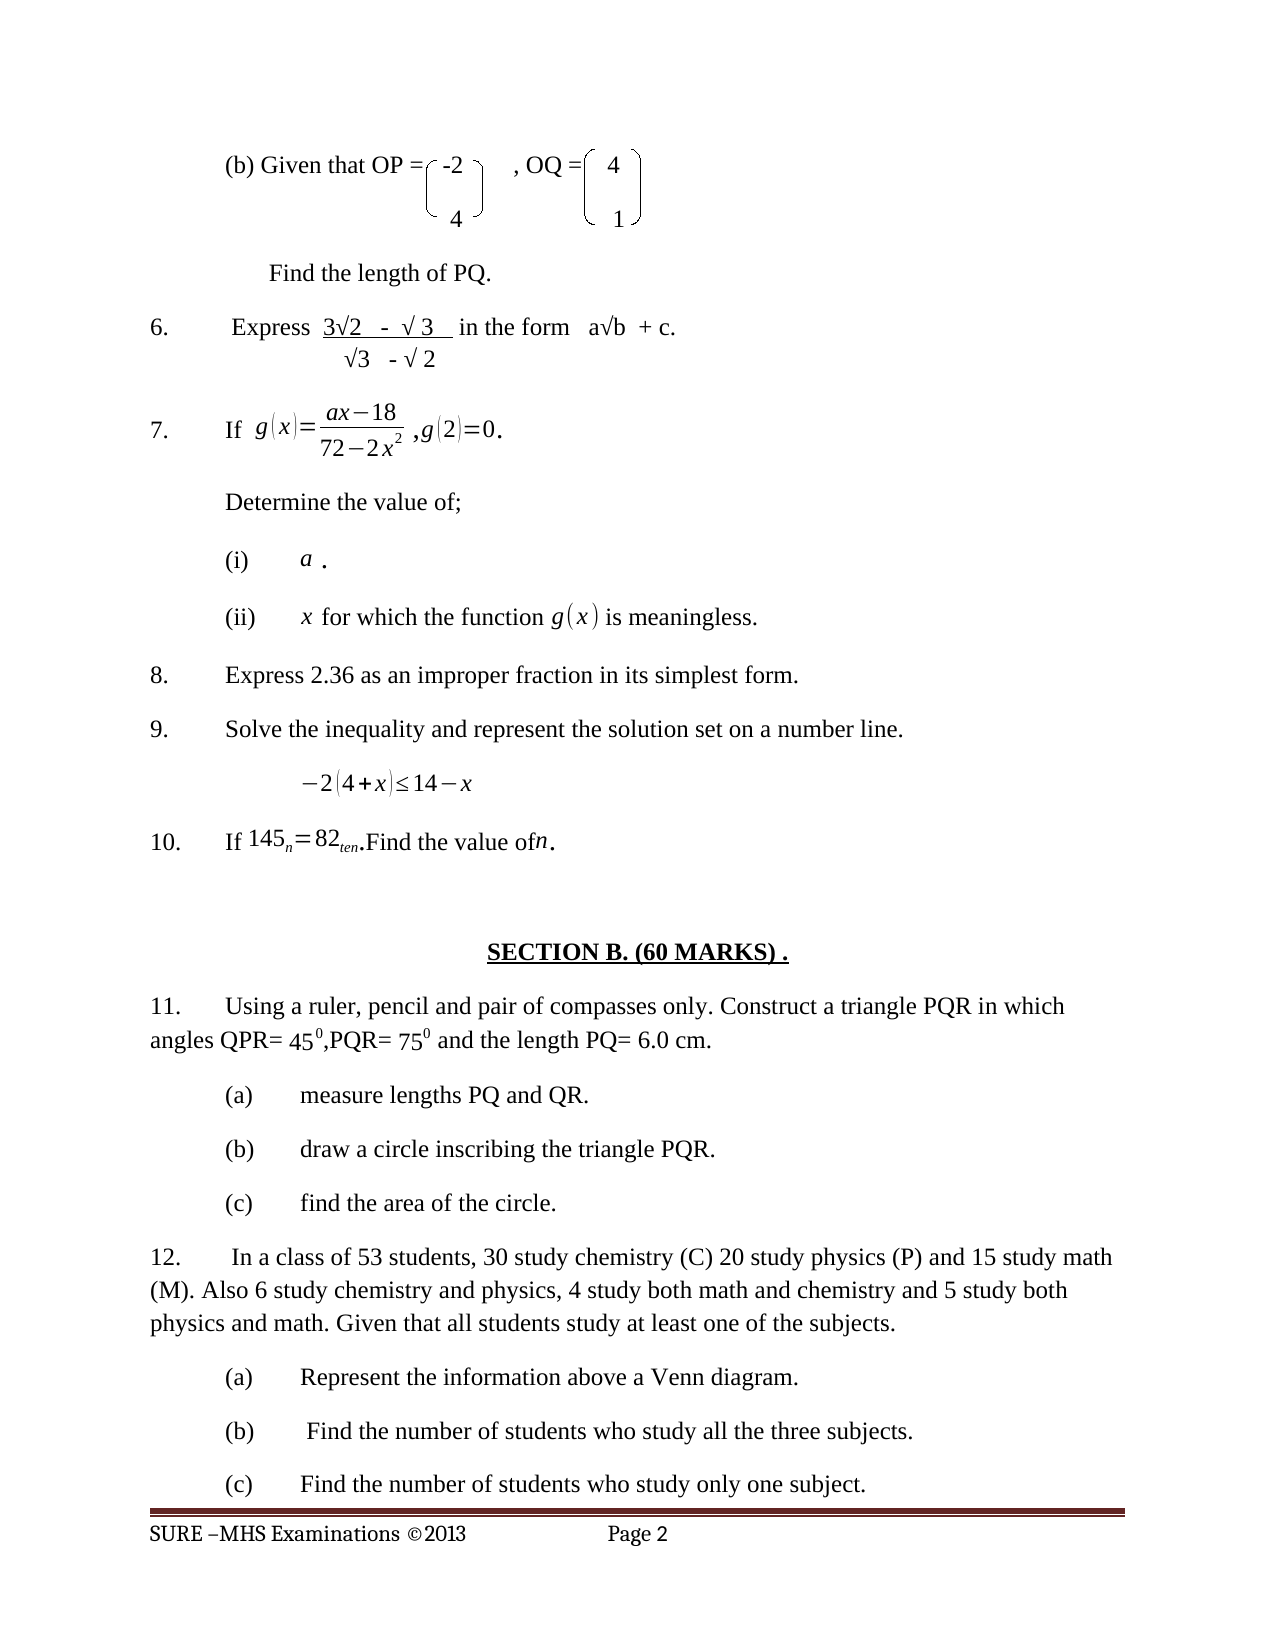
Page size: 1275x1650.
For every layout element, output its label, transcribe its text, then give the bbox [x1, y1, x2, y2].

text √3 - √ 2 [187, 344, 1125, 373]
text (b) draw a circle inscribing the triangle PQR. [150, 1134, 1125, 1163]
text 12. In a class of 53 students, 30 study chemistry (C) 20 study physics (P) and 15 study math (M). Also 6 study chemistry and physics, 4 study both math and chemistry and 5 study both physics and math. Given that all students study at least one of the subjects. [150, 1242, 1125, 1337]
text 9. Solve the inequality and represent the solution set on a number line. [150, 714, 1125, 743]
text SECTION B. (60 MARKS) . [150, 937, 1125, 966]
text 4 1 [150, 204, 1125, 233]
text 10. If .Find the value of. [150, 823, 1125, 858]
text (a) Represent the information above a Venn diagram. [187, 1362, 1125, 1391]
text 6. Express 3√2 - √ 3 in the form a√b + c. [150, 312, 1125, 340]
text (b) Find the number of students who study all the three subjects. [187, 1416, 1125, 1444]
text (c) find the area of the circle. [150, 1188, 1125, 1217]
text Find the length of PQ. [150, 258, 1125, 286]
text (ii) for which the function is meaningless. [150, 601, 1125, 634]
text Determine the value of; [150, 487, 1125, 516]
text (i) . [150, 541, 1125, 575]
text (c) Find the number of students who study only one subject. [187, 1469, 1125, 1498]
text 11. Using a ruler, pencil and pair of compasses only. Construct a triangle PQR in which angles QPR= ,PQR= and the length PQ= 6.0 cm. [150, 991, 1125, 1055]
text 7. If ,. [150, 398, 1125, 461]
text 8. Express 2.36 as an improper fraction in its simplest form. [150, 660, 1125, 689]
text (b) Given that OP = -2 , OQ = 4 [225, 150, 1125, 179]
text (a) measure lengths PQ and QR. [150, 1080, 1125, 1109]
